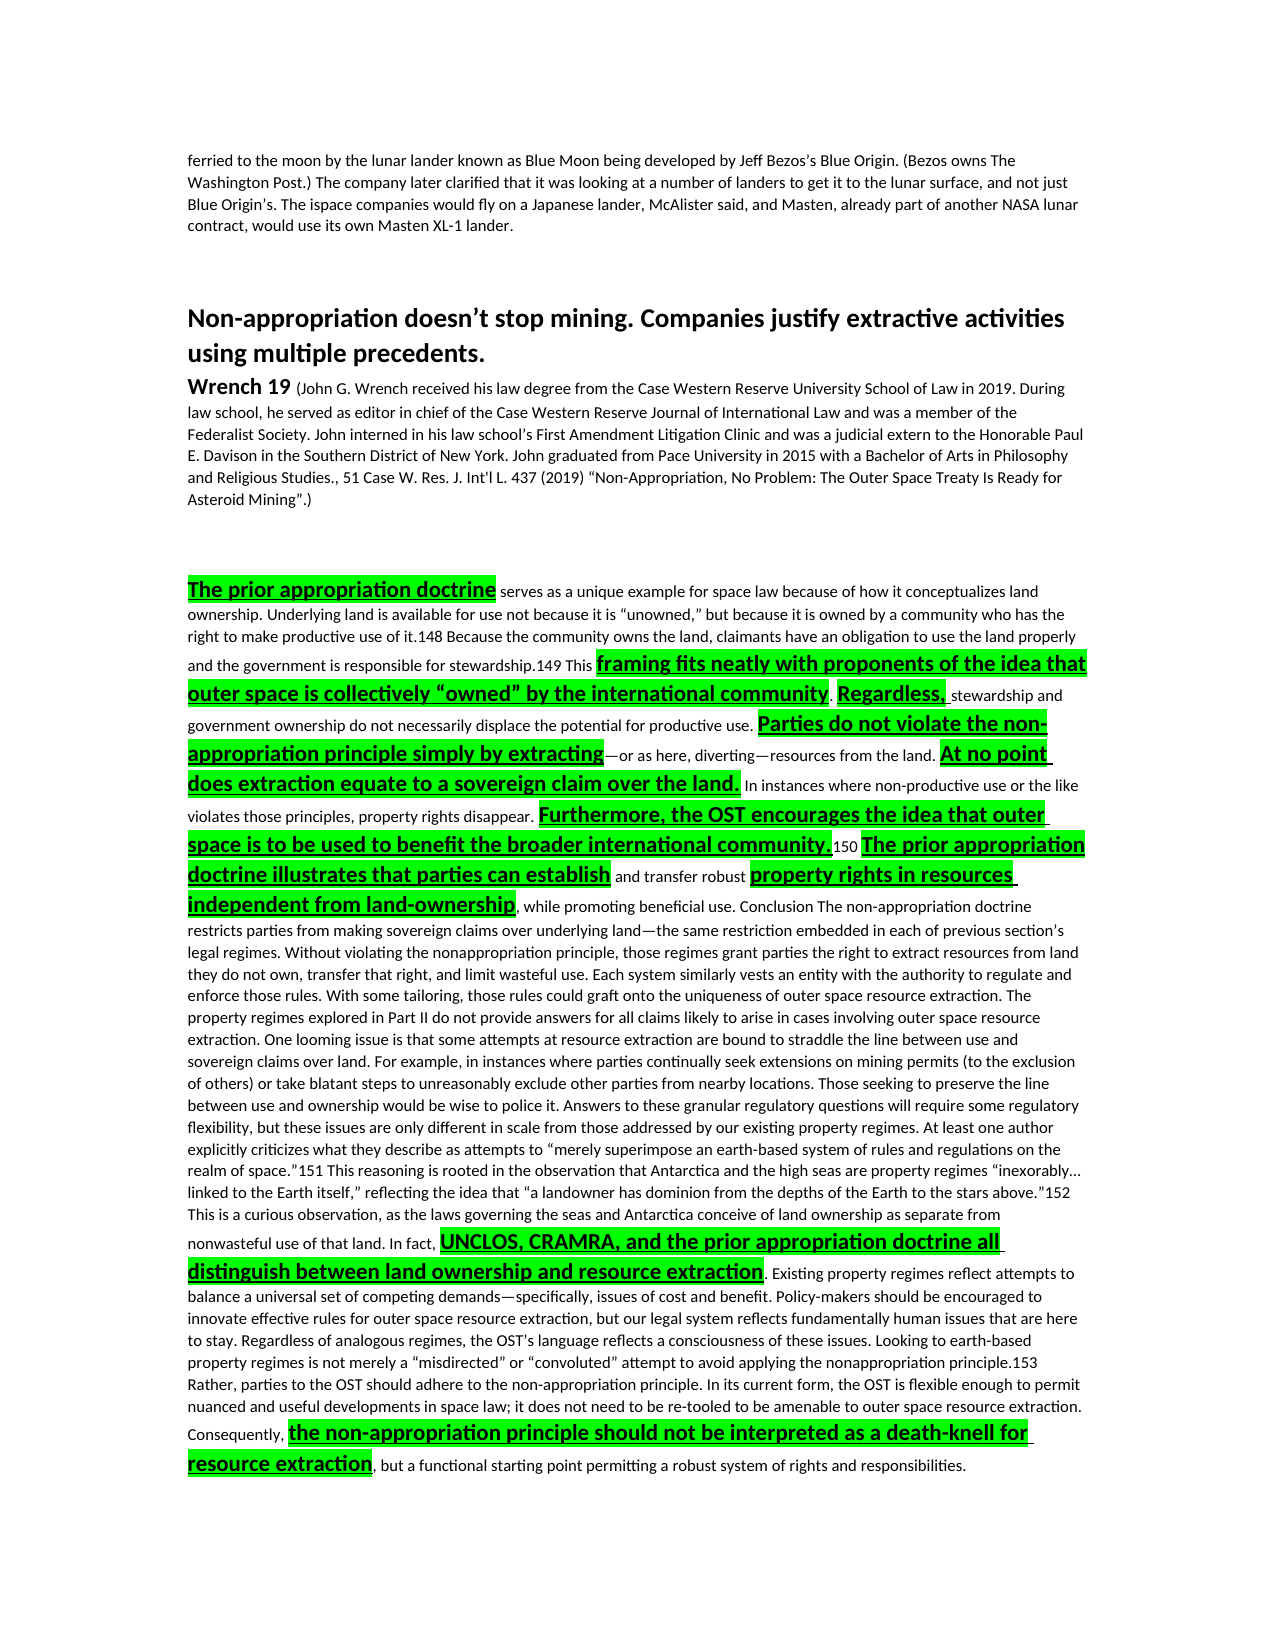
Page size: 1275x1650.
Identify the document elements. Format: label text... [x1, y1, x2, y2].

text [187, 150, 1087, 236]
text Wrench 19 (John G. Wrench received his law degree from the Case Western Reserve University School of Law in 2019. During law school, he served as editor in chief of the Case Western Reserve Journal of International Law and was a member of the Federalist Society. John interned in his law school’s First Amendment Litigation Clinic and was a judicial extern to the Honorable Paul E. Davison in the Southern District of New York. John graduated from Pace University in 2015 with a Bachelor of Arts in Philosophy and Religious Studies., 51 Case W. Res. J. Int'l L. 437 (2019) “Non-Appropriation, No Problem: The Outer Space Treaty Is Ready for Asteroid Mining”.) [187, 372, 1087, 510]
subtitle Non-appropriation doesn’t stop mining. Companies justify extractive activities using multiple precedents. [187, 301, 1087, 370]
text The prior appropriation doctrine serves as a unique example for space law because of how it conceptualizes land ownership. Underlying land is available for use not because it is “unowned,” but because it is owned by a community who has the right to make productive use of it.148 Because the community owns the land, claimants have an obligation to use the land properly and the government is responsible for stewardship.149 This framing fits neatly with proponents of the idea that outer space is collectively “owned” by the international community. Regardless, stewardship and government ownership do not necessarily displace the potential for productive use. Parties do not violate the non-appropriation principle simply by extracting—or as here, diverting—resources from the land. At no point does extraction equate to a sovereign claim over the land. In instances where non-productive use or the like violates those principles, property rights disappear. Furthermore, the OST encourages the idea that outer space is to be used to benefit the broader international community.150 The prior appropriation doctrine illustrates that parties can establish and transfer robust property rights in resources independent from land-ownership, while promoting beneficial use. Conclusion The non-appropriation doctrine restricts parties from making sovereign claims over underlying land—the same restriction embedded in each of previous section’s legal regimes. Without violating the nonappropriation principle, those regimes grant parties the right to extract resources from land they do not own, transfer that right, and limit wasteful use. Each system similarly vests an entity with the authority to regulate and enforce those rules. With some tailoring, those rules could graft onto the uniqueness of outer space resource extraction. The property regimes explored in Part II do not provide answers for all claims likely to arise in cases involving outer space resource extraction. One looming issue is that some attempts at resource extraction are bound to straddle the line between use and sovereign claims over land. For example, in instances where parties continually seek extensions on mining permits (to the exclusion of others) or take blatant steps to unreasonably exclude other parties from nearby locations. Those seeking to preserve the line between use and ownership would be wise to police it. Answers to these granular regulatory questions will require some regulatory flexibility, but these issues are only different in scale from those addressed by our existing property regimes. At least one author explicitly criticizes what they describe as attempts to “merely superimpose an earth-based system of rules and regulations on the realm of space.”151 This reasoning is rooted in the observation that Antarctica and the high seas are property regimes “inexorably…linked to the Earth itself,” reflecting the idea that “a landowner has dominion from the depths of the Earth to the stars above.”152 This is a curious observation, as the laws governing the seas and Antarctica conceive of land ownership as separate from nonwasteful use of that land. In fact, UNCLOS, CRAMRA, and the prior appropriation doctrine all distinguish between land ownership and resource extraction. Existing property regimes reflect attempts to balance a universal set of competing demands—specifically, issues of cost and benefit. Policy-makers should be encouraged to innovate effective rules for outer space resource extraction, but our legal system reflects fundamentally human issues that are here to stay. Regardless of analogous regimes, the OST’s language reflects a consciousness of these issues. Looking to earth-based property regimes is not merely a “misdirected” or “convoluted” attempt to avoid applying the nonappropriation principle.153 Rather, parties to the OST should adhere to the non-appropriation principle. In its current form, the OST is flexible enough to permit nuanced and useful developments in space law; it does not need to be re-tooled to be amenable to outer space resource extraction. Consequently, the non-appropriation principle should not be interpreted as a death-knell for resource extraction, but a functional starting point permitting a robust system of rights and responsibilities. [187, 575, 1087, 1477]
